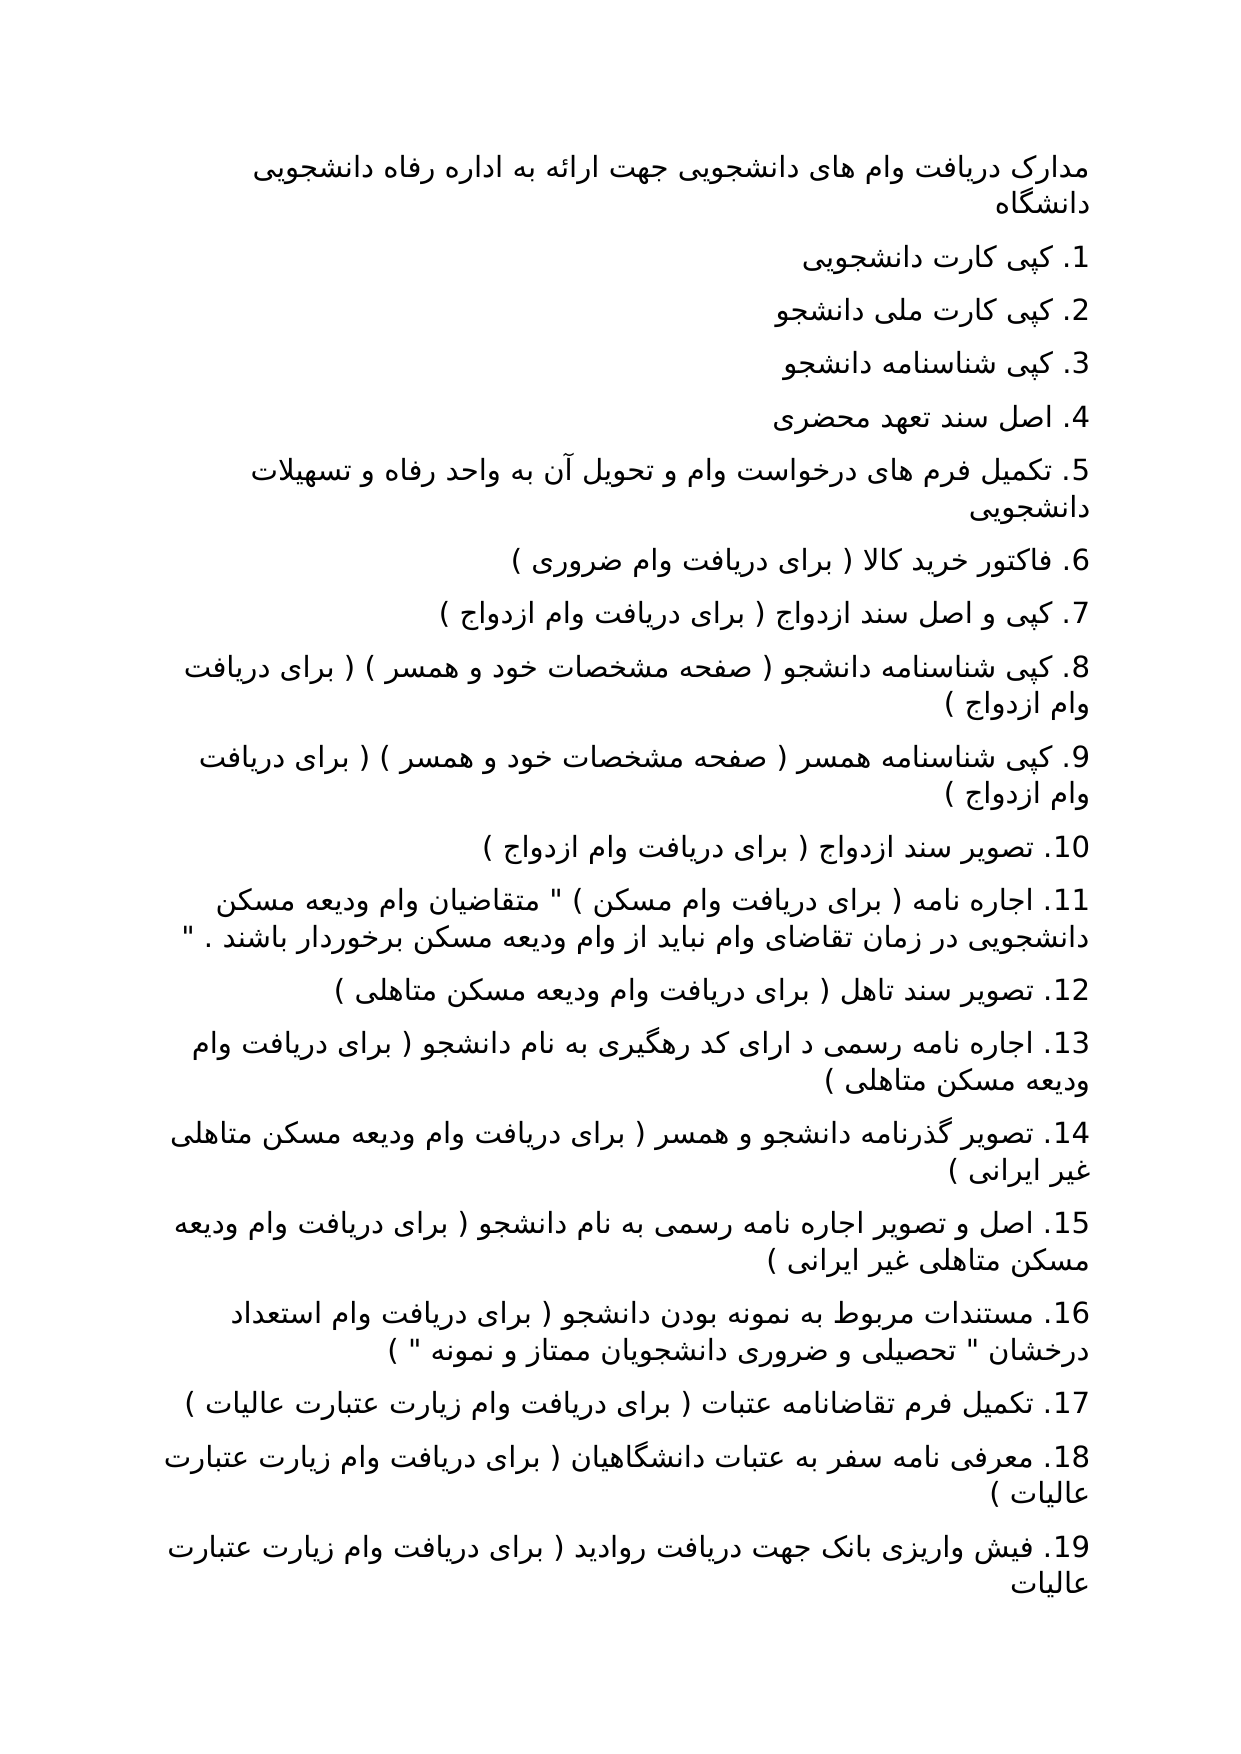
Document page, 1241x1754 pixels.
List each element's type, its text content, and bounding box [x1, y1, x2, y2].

text 9. کپی شناسنامه همسر ( صفحه مشخصات خود و همسر ) ( برای دریافت وام ازدواج ) [150, 740, 1090, 811]
text 8. کپی شناسنامه دانشجو ( صفحه مشخصات خود و همسر ) ( برای دریافت وام ازدواج ) [150, 650, 1090, 721]
text 17. تکمیل فرم تقاضانامه عتبات ( برای دریافت وام زیارت عتبارت عالیات ) [150, 1387, 1090, 1421]
text 16. مستندات مربوط به نمونه بودن دانشجو ( برای دریافت وام استعداد درخشان " تحصیلی و ضروری دانشجویان ممتاز و نمونه " ) [150, 1297, 1090, 1367]
text 19. فیش واریزی بانک جهت دریافت روادید ( برای دریافت وام زیارت عتبارت عالیات [150, 1530, 1090, 1601]
text 14. تصویر گذرنامه دانشجو و همسر ( برای دریافت وام ودیعه مسکن متاهلی غیر ایرانی ) [150, 1117, 1090, 1187]
text 6. فاکتور خرید کالا ( برای دریافت وام ضروری ) [150, 543, 1090, 577]
text 2. کپی کارت ملی دانشجو [150, 293, 1090, 327]
text 13. اجاره نامه رسمی د ارای کد رهگیری به نام دانشجو ( برای دریافت وام ودیعه مسکن متاهلی ) [150, 1027, 1090, 1097]
text 15. اصل و تصویر اجاره نامه رسمی به نام دانشجو ( برای دریافت وام ودیعه مسکن متاهلی غیر ایرانی ) [150, 1207, 1090, 1277]
text 1. کپی کارت دانشجویی [150, 240, 1090, 274]
text 4. اصل سند تعهد محضری [150, 400, 1090, 434]
text 7. کپی و اصل سند ازدواج ( برای دریافت وام ازدواج ) [150, 597, 1090, 631]
text 11. اجاره نامه ( برای دریافت وام مسکن ) " متقاضیان وام ودیعه مسکن دانشجویی در زمان تقاضای وام نباید از وام ودیعه مسکن برخوردار باشند . " [150, 883, 1090, 954]
text 10. تصویر سند ازدواج ( برای دریافت وام ازدواج ) [150, 830, 1090, 864]
text 5. تکمیل فرم های درخواست وام و تحویل آن به واحد رفاه و تسهیلات دانشجویی [150, 453, 1090, 524]
text مدارک دریافت وام های دانشجویی جهت ارائه به اداره رفاه دانشجویی دانشگاه [150, 150, 1090, 221]
text 3. کپی شناسنامه دانشجو [150, 347, 1090, 381]
text 12. تصویر سند تاهل ( برای دریافت وام ودیعه مسکن متاهلی ) [150, 973, 1090, 1007]
text 18. معرفی نامه سفر به عتبات دانشگاهیان ( برای دریافت وام زیارت عتبارت عالیات ) [150, 1440, 1090, 1511]
